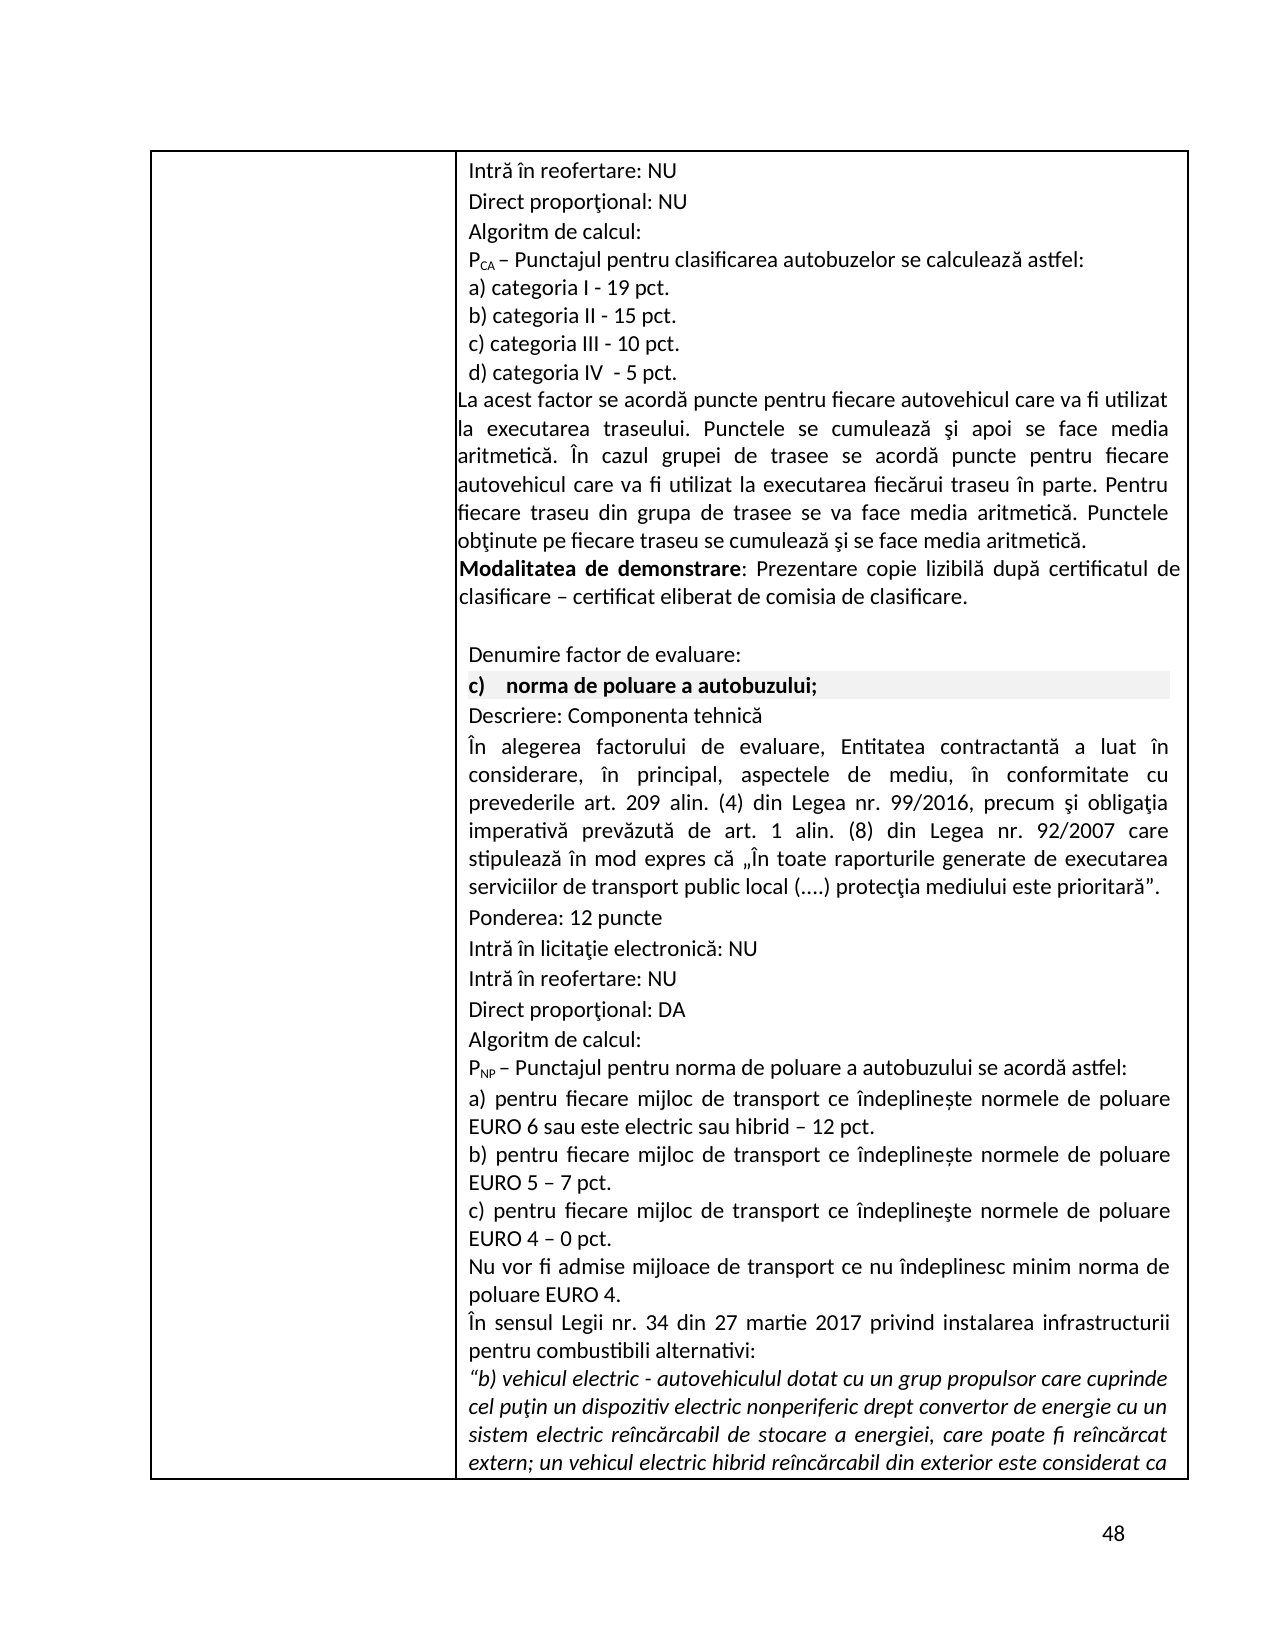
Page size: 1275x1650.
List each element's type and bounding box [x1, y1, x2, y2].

table_cell [152, 152, 455, 1478]
table_cell [457, 152, 1187, 1478]
